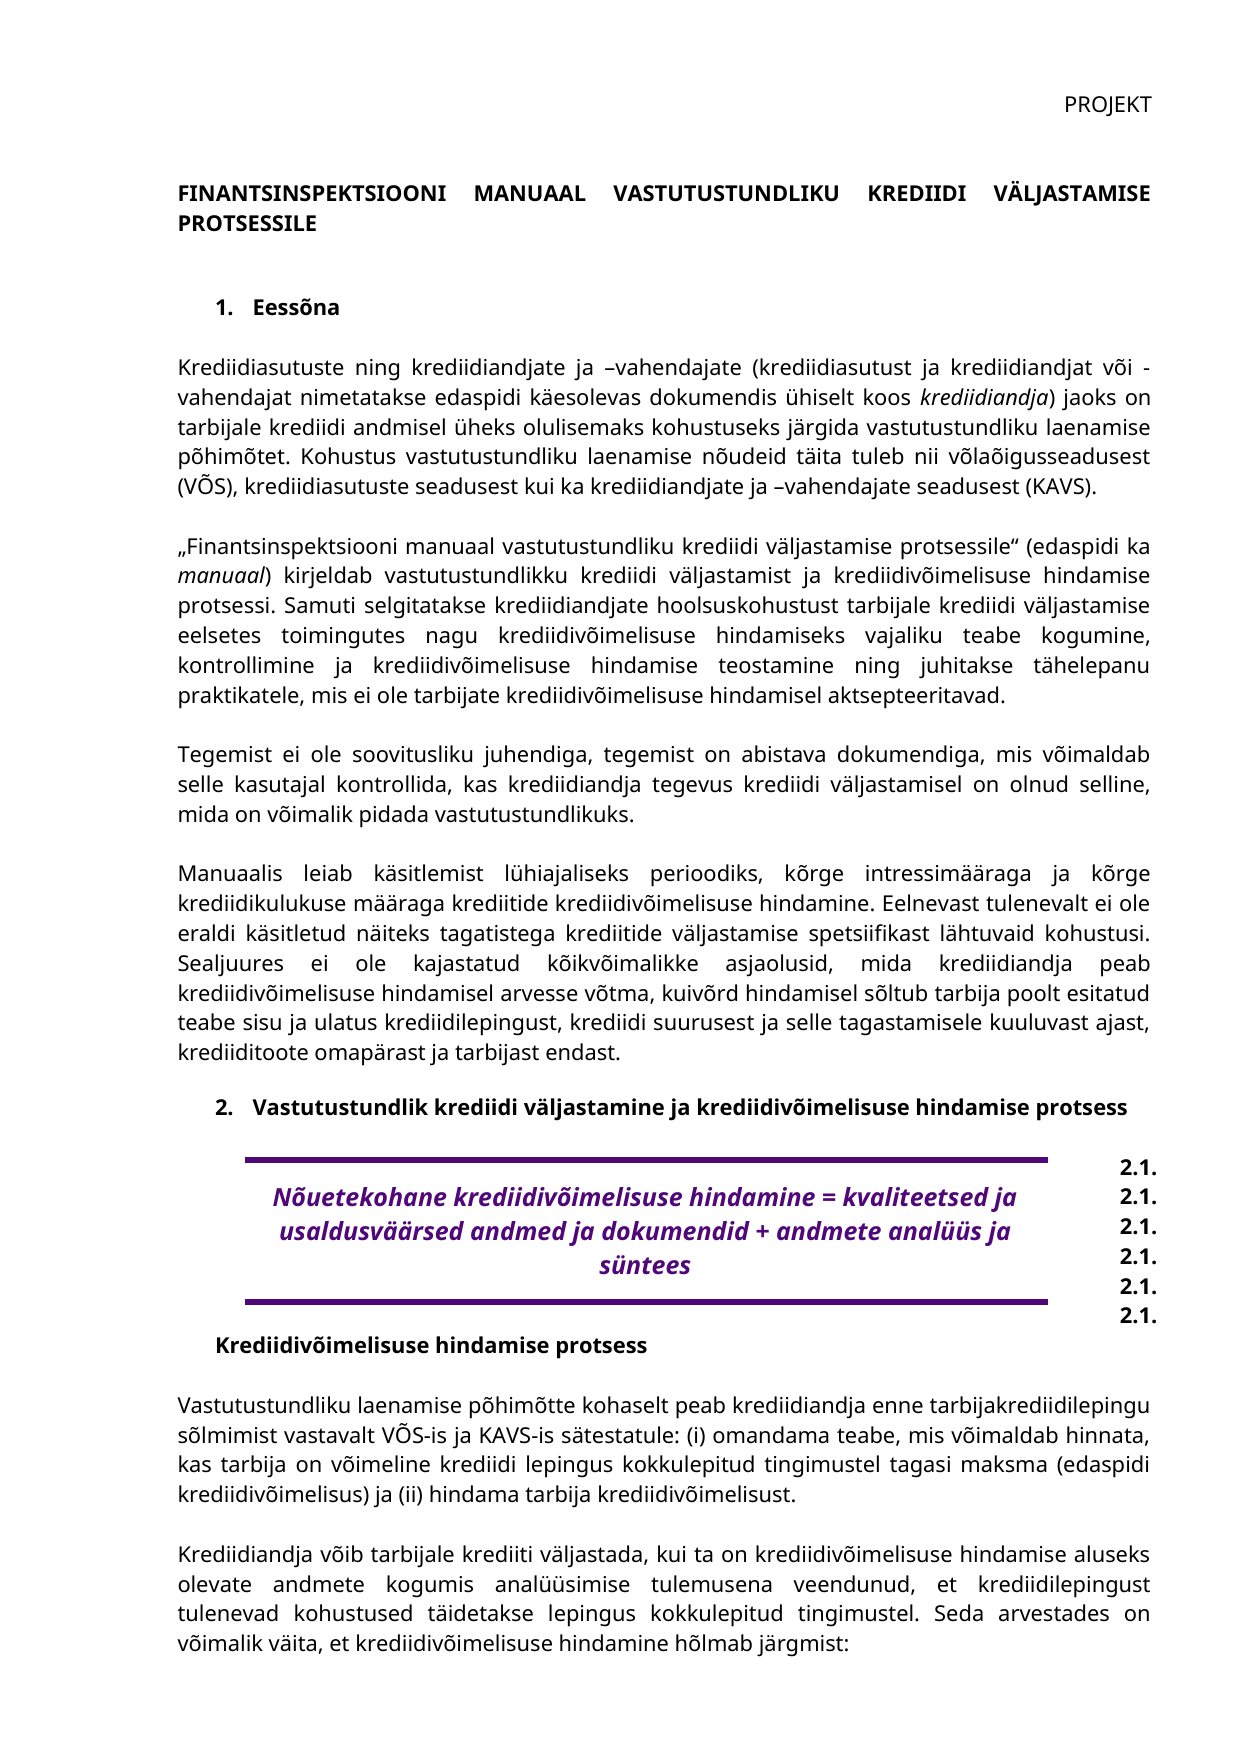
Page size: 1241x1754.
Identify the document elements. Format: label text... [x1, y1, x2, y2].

subtitle Vastutustundlik krediidi väljastamine ja krediidivõimelisuse hindamise protsess [215, 1092, 1152, 1122]
text Vastutustundliku laenamise põhimõtte kohaselt peab krediidiandja enne tarbijakrediidilepingu sõlmimist vastavalt VÕS-is ja KAVS-is sätestatule: (i) omandama teabe, mis võimaldab hinnata, kas tarbija on võimeline krediidi lepingus kokkulepitud tingimustel tagasi maksma (edaspidi krediidivõimelisus) ja (ii) hindama tarbija krediidivõimelisust. [177, 1390, 1152, 1509]
text Tegemist ei ole soovitusliku juhendiga, tegemist on abistava dokumendiga, mis võimaldab selle kasutajal kontrollida, kas krediidiandja tegevus krediidi väljastamisel on olnud selline, mida on võimalik pidada vastutustundlikuks. [177, 739, 1152, 829]
list Krediidivõimelisuse hindamise protsess [215, 1152, 1152, 1360]
text FINANTSINSPEKTSIOONI MANUAAL VastutustundlikU kREDIIDI VÄLJASTAMISE PROTSESSILE [177, 178, 1152, 238]
text Krediidiasutuste ning krediidiandjate ja –vahendajate (krediidiasutust ja krediidiandjat või -vahendajat nimetatakse edaspidi käesolevas dokumendis ühiselt koos krediidiandja) jaoks on tarbijale krediidi andmisel üheks olulisemaks kohustuseks järgida vastutustundliku laenamise põhimõtet. Kohustus vastutustundliku laenamise nõudeid täita tuleb nii võlaõigusseadusest (VÕS), krediidiasutuste seadusest kui ka krediidiandjate ja –vahendajate seadusest (KAVS). [177, 352, 1152, 501]
text Manuaalis leiab käsitlemist lühiajaliseks perioodiks, kõrge intressimääraga ja kõrge krediidikulukuse määraga krediitide krediidivõimelisuse hindamine. Eelnevast tulenevalt ei ole eraldi käsitletud näiteks tagatistega krediitide väljastamise spetsiifikast lähtuvaid kohustusi. Sealjuures ei ole kajastatud kõikvõimalikke asjaolusid, mida krediidiandja peab krediidivõimelisuse hindamisel arvesse võtma, kuivõrd hindamisel sõltub tarbija poolt esitatud teabe sisu ja ulatus krediidilepingust, krediidi suurusest ja selle tagastamisele kuuluvast ajast, krediiditoote omapärast ja tarbijast endast. [177, 858, 1152, 1067]
subtitle Eessõna [215, 292, 1152, 322]
text Krediidiandja võib tarbijale krediiti väljastada, kui ta on krediidivõimelisuse hindamise aluseks olevate andmete kogumis analüüsimise tulemusena veendunud, et krediidilepingust tulenevad kohustused täidetakse lepingus kokkulepitud tingimustel. Seda arvestades on võimalik väita, et krediidivõimelisuse hindamine hõlmab järgmist: [177, 1539, 1152, 1658]
text „Finantsinspektsiooni manuaal vastutustundliku krediidi väljastamise protsessile“ (edaspidi ka manuaal) kirjeldab vastutustundlikku krediidi väljastamist ja krediidivõimelisuse hindamise protsessi. Samuti selgitatakse krediidiandjate hoolsuskohustust tarbijale krediidi väljastamise eelsetes toimingutes nagu krediidivõimelisuse hindamiseks vajaliku teabe kogumine, kontrollimine ja krediidivõimelisuse hindamise teostamine ning juhitakse tähelepanu praktikatele, mis ei ole tarbijate krediidivõimelisuse hindamisel aktsepteeritavad. [177, 531, 1152, 709]
